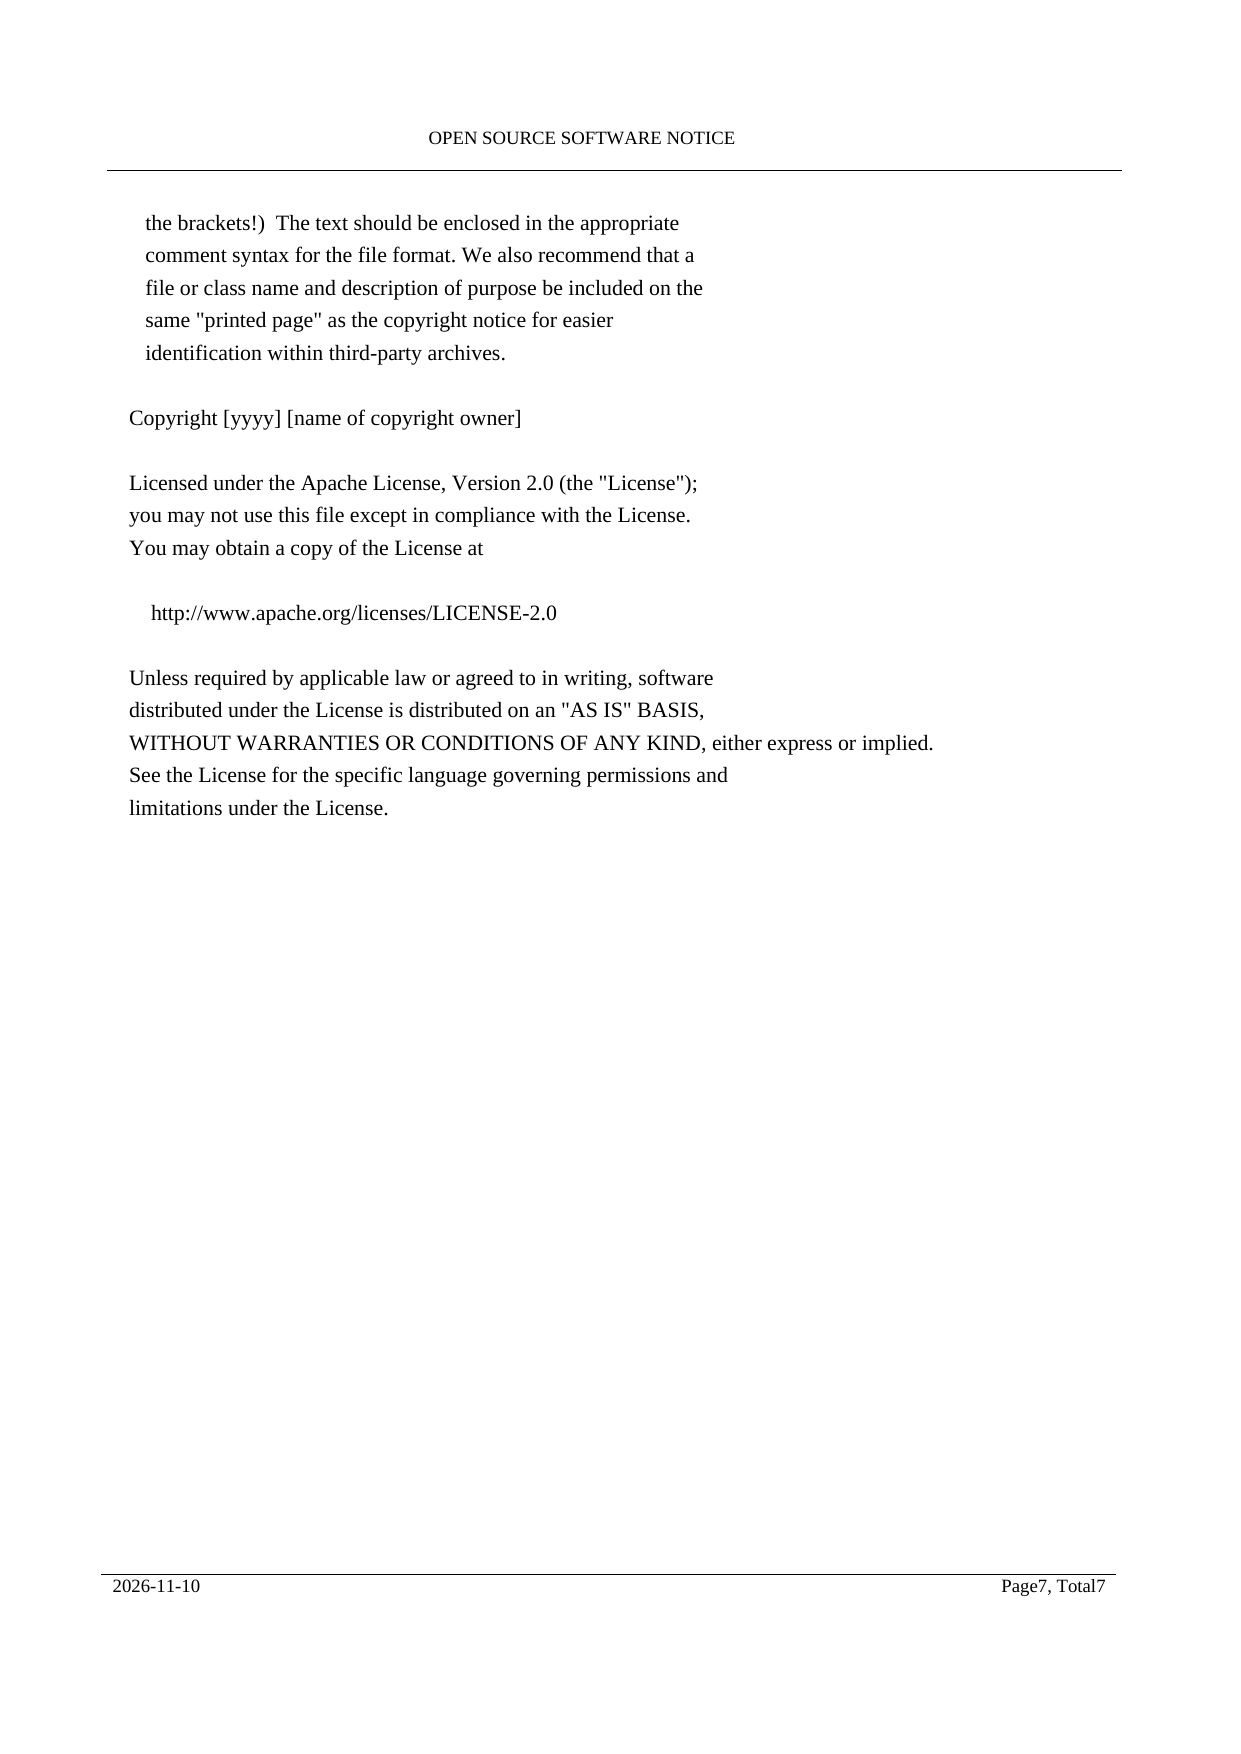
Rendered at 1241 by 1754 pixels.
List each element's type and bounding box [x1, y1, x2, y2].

text [112, 206, 1128, 824]
